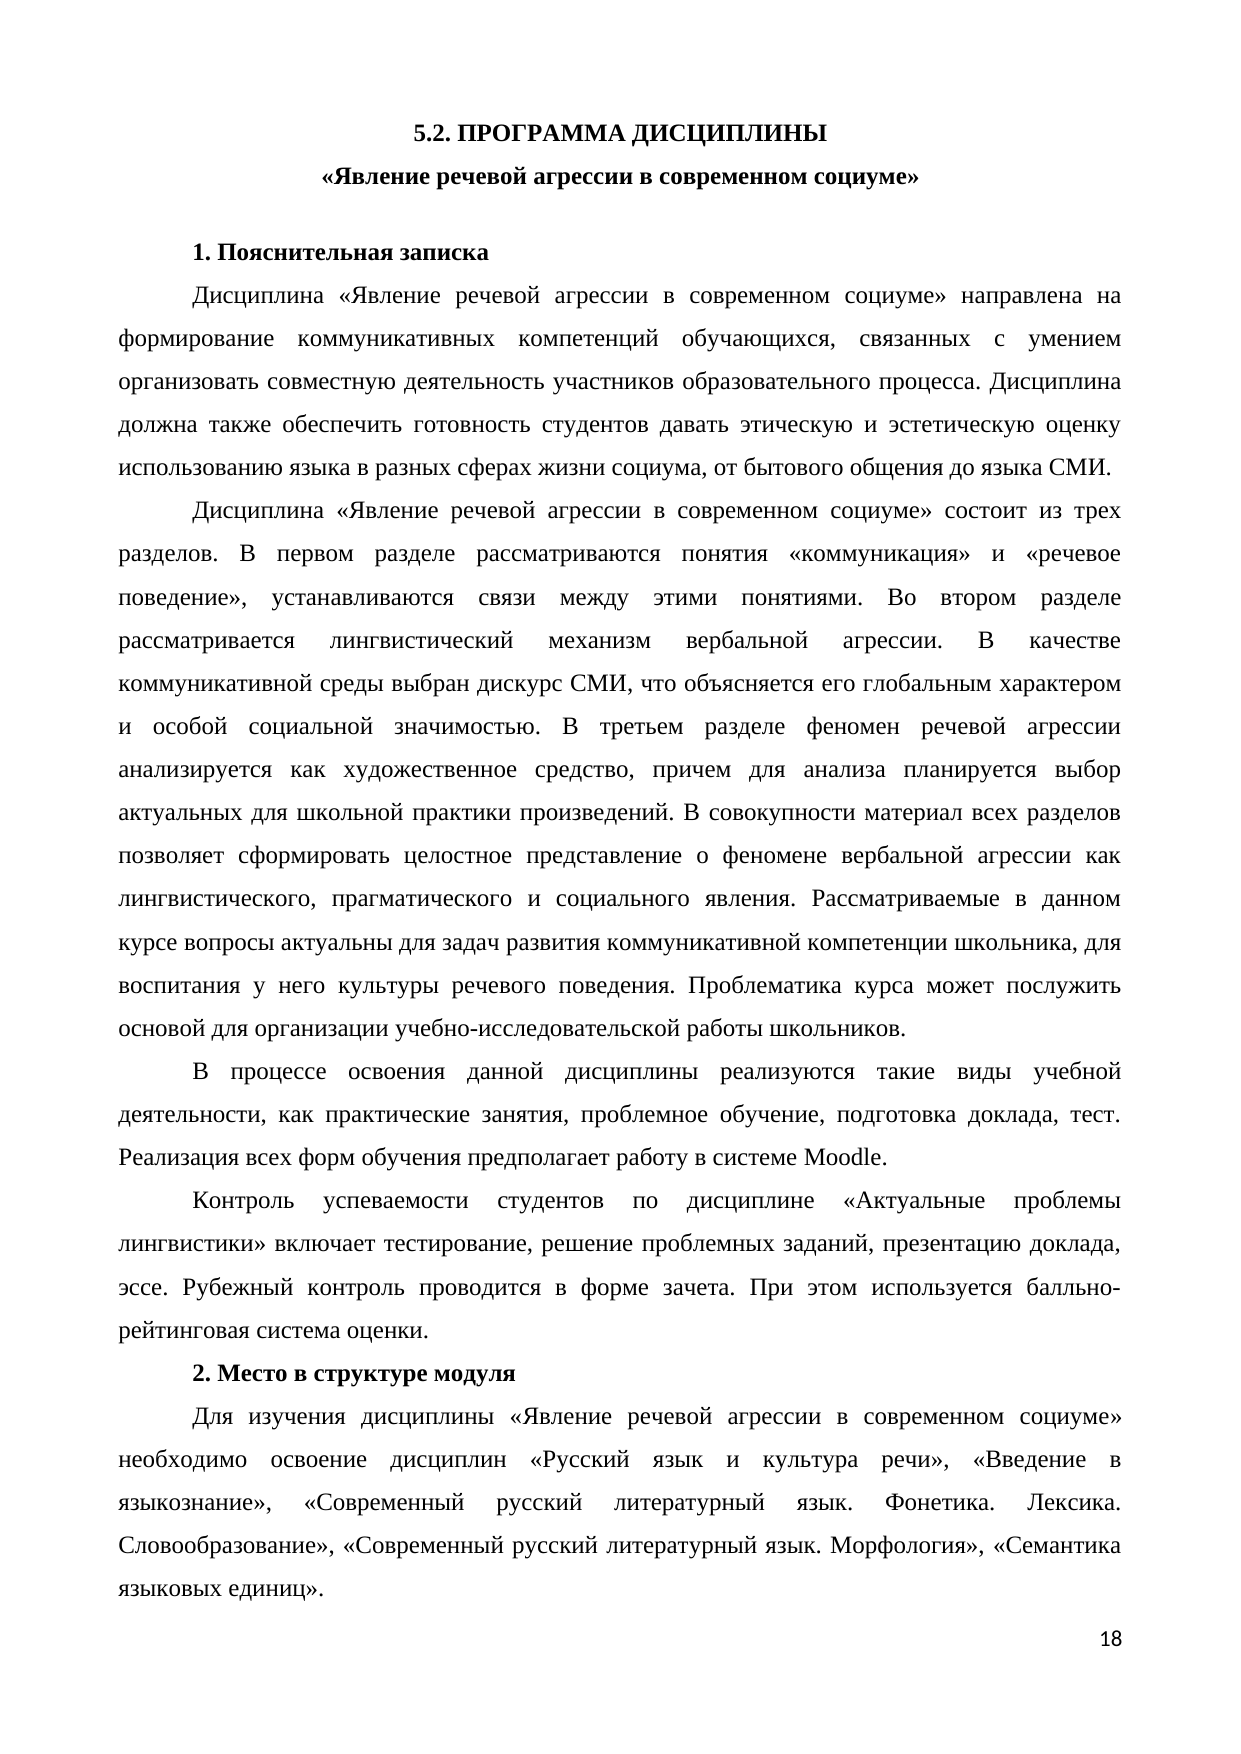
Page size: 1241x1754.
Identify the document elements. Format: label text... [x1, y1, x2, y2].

text 2. Место в структуре модуля [118, 1358, 1122, 1387]
text Контроль успеваемости студентов по дисциплине «Актуальные проблемы лингвистики» включает тестирование, решение проблемных заданий, презентацию доклада, эссе. Рубежный контроль проводится в форме зачета. При этом используется балльно-рейтинговая система оценки. [118, 1185, 1122, 1343]
text Дисциплина «Явление речевой агрессии в современном социуме» направлена на формирование коммуникативных компетенций обучающихся, связанных с умением организовать совместную деятельность участников образовательного процесса. Дисциплина должна также обеспечить готовность студентов давать этическую и эстетическую оценку использованию языка в разных сферах жизни социума, от бытового общения до языка СМИ. [118, 280, 1122, 481]
text Дисциплина «Явление речевой агрессии в современном социуме» состоит из трех разделов. В первом разделе рассматриваются понятия «коммуникация» и «речевое поведение», устанавливаются связи между этими понятиями. Во втором разделе рассматривается лингвистический механизм вербальной агрессии. В качестве коммуникативной среды выбран дискурс СМИ, что объясняется его глобальным характером и особой социальной значимостью. В третьем разделе феномен речевой агрессии анализируется как художественное средство, причем для анализа планируется выбор актуальных для школьной практики произведений. В совокупности материал всех разделов позволяет сформировать целостное представление о феномене вербальной агрессии как лингвистического, прагматического и социального явления. Рассматриваемые в данном курсе вопросы актуальны для задач развития коммуникативной компетенции школьника, для воспитания у него культуры речевого поведения. Проблематика курса может послужить основой для организации учебно-исследовательской работы школьников. [118, 495, 1122, 1042]
text 5.2. ПРОГРАММА ДИСЦИПЛИНЫ [118, 118, 1122, 147]
text Для изучения дисциплины «Явление речевой агрессии в современном социуме» необходимо освоение дисциплин «Русский язык и культура речи», «Введение в языкознание», «Современный русский литературный язык. Фонетика. Лексика. Словообразование», «Современный русский литературный язык. Морфология», «Семантика языковых единиц». [118, 1401, 1122, 1602]
text «Явление речевой агрессии в современном социуме» [118, 161, 1122, 190]
text 1. Пояснительная записка [118, 237, 1122, 265]
text В процессе освоения данной дисциплины реализуются такие виды учебной деятельности, как практические занятия, проблемное обучение, подготовка доклада, тест. Реализация всех форм обучения предполагает работу в системе Moodle. [118, 1056, 1122, 1171]
